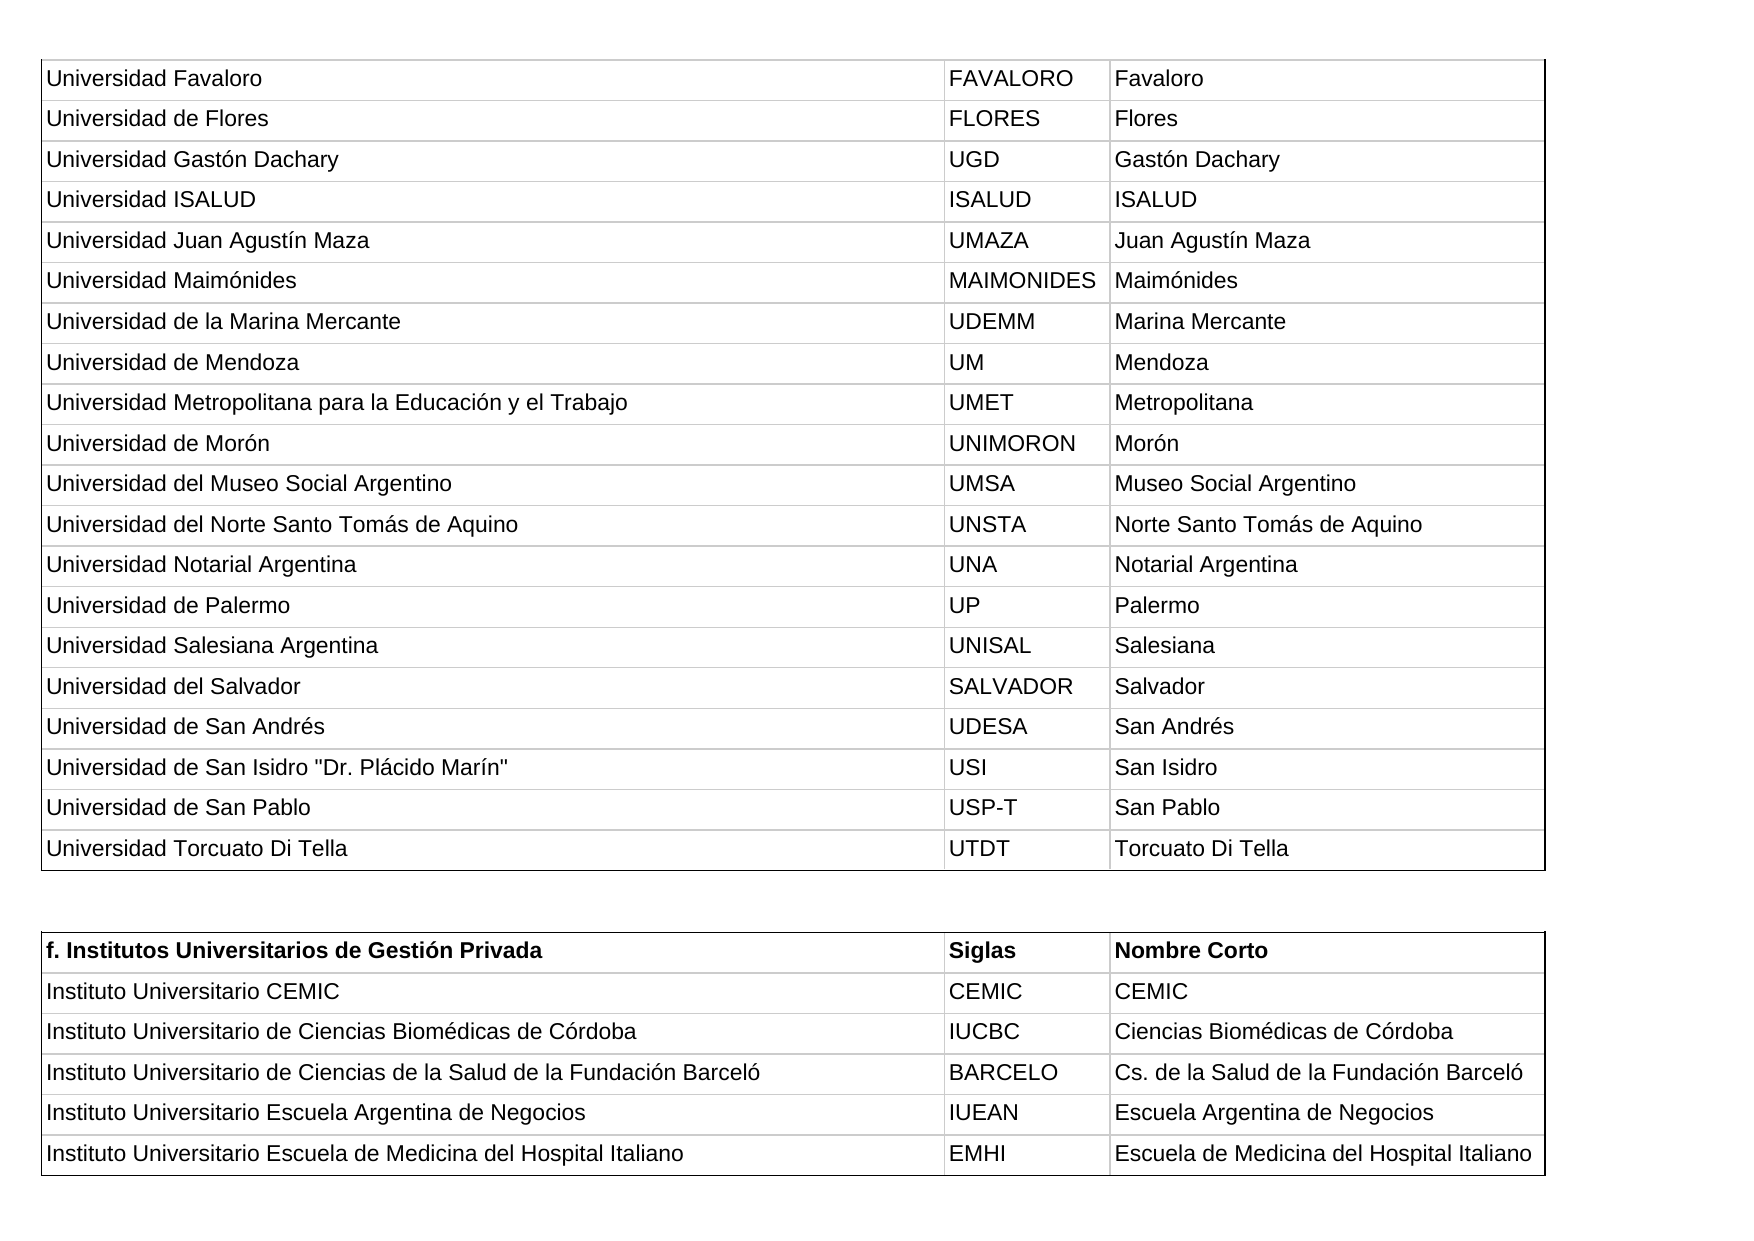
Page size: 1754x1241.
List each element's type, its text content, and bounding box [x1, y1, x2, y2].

table_cell UM [945, 344, 1109, 383]
table_cell Escuela de Medicina del Hospital Italiano [1111, 1136, 1544, 1174]
table_cell IUCBC [945, 1014, 1109, 1053]
table_cell BARCELO [945, 1055, 1109, 1093]
table_cell Instituto Universitario CEMIC [42, 974, 944, 1012]
table_cell San Pablo [1111, 790, 1544, 829]
table_cell SALVADOR [945, 668, 1109, 707]
table_cell Universidad Favaloro [42, 61, 944, 99]
table_cell MAIMONIDES [945, 263, 1109, 302]
table_cell Salvador [1111, 668, 1544, 707]
table_cell San Isidro [1111, 750, 1544, 788]
table_cell CEMIC [1111, 974, 1544, 1012]
table_cell UDEMM [945, 304, 1109, 343]
table_cell Universidad ISALUD [42, 182, 944, 221]
table_cell FLORES [945, 101, 1109, 140]
table_cell Universidad Torcuato Di Tella [42, 831, 944, 869]
table_cell Universidad Gastón Dachary [42, 142, 944, 181]
table_header Siglas [945, 933, 1109, 972]
table_cell Universidad Salesiana Argentina [42, 628, 944, 667]
table_cell San Andrés [1111, 709, 1544, 748]
table_header Nombre Corto [1111, 933, 1544, 972]
table_cell Mendoza [1111, 344, 1544, 383]
table_cell Cs. de la Salud de la Fundación Barceló [1111, 1055, 1544, 1093]
table_cell Palermo [1111, 587, 1544, 626]
table_cell Universidad de la Marina Mercante [42, 304, 944, 343]
table_cell Torcuato Di Tella [1111, 831, 1544, 869]
table_cell EMHI [945, 1136, 1109, 1174]
table_cell Salesiana [1111, 628, 1544, 667]
table_cell Universidad del Salvador [42, 668, 944, 707]
table_cell UMSA [945, 466, 1109, 505]
table_cell Instituto Universitario de Ciencias Biomédicas de Córdoba [42, 1014, 944, 1053]
table_cell Museo Social Argentino [1111, 466, 1544, 505]
table_cell UDESA [945, 709, 1109, 748]
table_cell IUEAN [945, 1095, 1109, 1134]
table_cell Favaloro [1111, 61, 1544, 99]
table_cell Metropolitana [1111, 385, 1544, 424]
table_cell Instituto Universitario Escuela Argentina de Negocios [42, 1095, 944, 1134]
table_cell USI [945, 750, 1109, 788]
table_cell Instituto Universitario Escuela de Medicina del Hospital Italiano [42, 1136, 944, 1174]
table_cell UNSTA [945, 506, 1109, 545]
table_cell Universidad Maimónides [42, 263, 944, 302]
table_cell Universidad Metropolitana para la Educación y el Trabajo [42, 385, 944, 424]
table_cell Morón [1111, 425, 1544, 464]
table_cell Norte Santo Tomás de Aquino [1111, 506, 1544, 545]
table_cell Universidad de San Andrés [42, 709, 944, 748]
table_cell Universidad Notarial Argentina [42, 547, 944, 586]
table_cell Universidad del Norte Santo Tomás de Aquino [42, 506, 944, 545]
table_cell FAVALORO [945, 61, 1109, 99]
table_cell ISALUD [1111, 182, 1544, 221]
table_cell Marina Mercante [1111, 304, 1544, 343]
table_cell Universidad de Palermo [42, 587, 944, 626]
table_cell Instituto Universitario de Ciencias de la Salud de la Fundación Barceló [42, 1055, 944, 1093]
table_cell Universidad Juan Agustín Maza [42, 223, 944, 262]
table_cell UNA [945, 547, 1109, 586]
table_cell Universidad de Morón [42, 425, 944, 464]
table_cell Universidad de San Isidro "Dr. Plácido Marín" [42, 750, 944, 788]
table_cell UMAZA [945, 223, 1109, 262]
table_header f. Institutos Universitarios de Gestión Privada [42, 933, 944, 972]
table_cell CEMIC [945, 974, 1109, 1012]
table_cell UNISAL [945, 628, 1109, 667]
table_cell Universidad de Flores [42, 101, 944, 140]
table_cell Notarial Argentina [1111, 547, 1544, 586]
table_cell Gastón Dachary [1111, 142, 1544, 181]
table_cell UNIMORON [945, 425, 1109, 464]
table_cell Juan Agustín Maza [1111, 223, 1544, 262]
table_cell Escuela Argentina de Negocios [1111, 1095, 1544, 1134]
table_cell Universidad del Museo Social Argentino [42, 466, 944, 505]
table_cell Flores [1111, 101, 1544, 140]
table_cell Universidad de San Pablo [42, 790, 944, 829]
table_cell Universidad de Mendoza [42, 344, 944, 383]
table_cell Maimónides [1111, 263, 1544, 302]
table_cell ISALUD [945, 182, 1109, 221]
table_cell UMET [945, 385, 1109, 424]
table_cell UGD [945, 142, 1109, 181]
table_cell UP [945, 587, 1109, 626]
table_cell Ciencias Biomédicas de Córdoba [1111, 1014, 1544, 1053]
table_cell USP-T [945, 790, 1109, 829]
table_cell UTDT [945, 831, 1109, 869]
